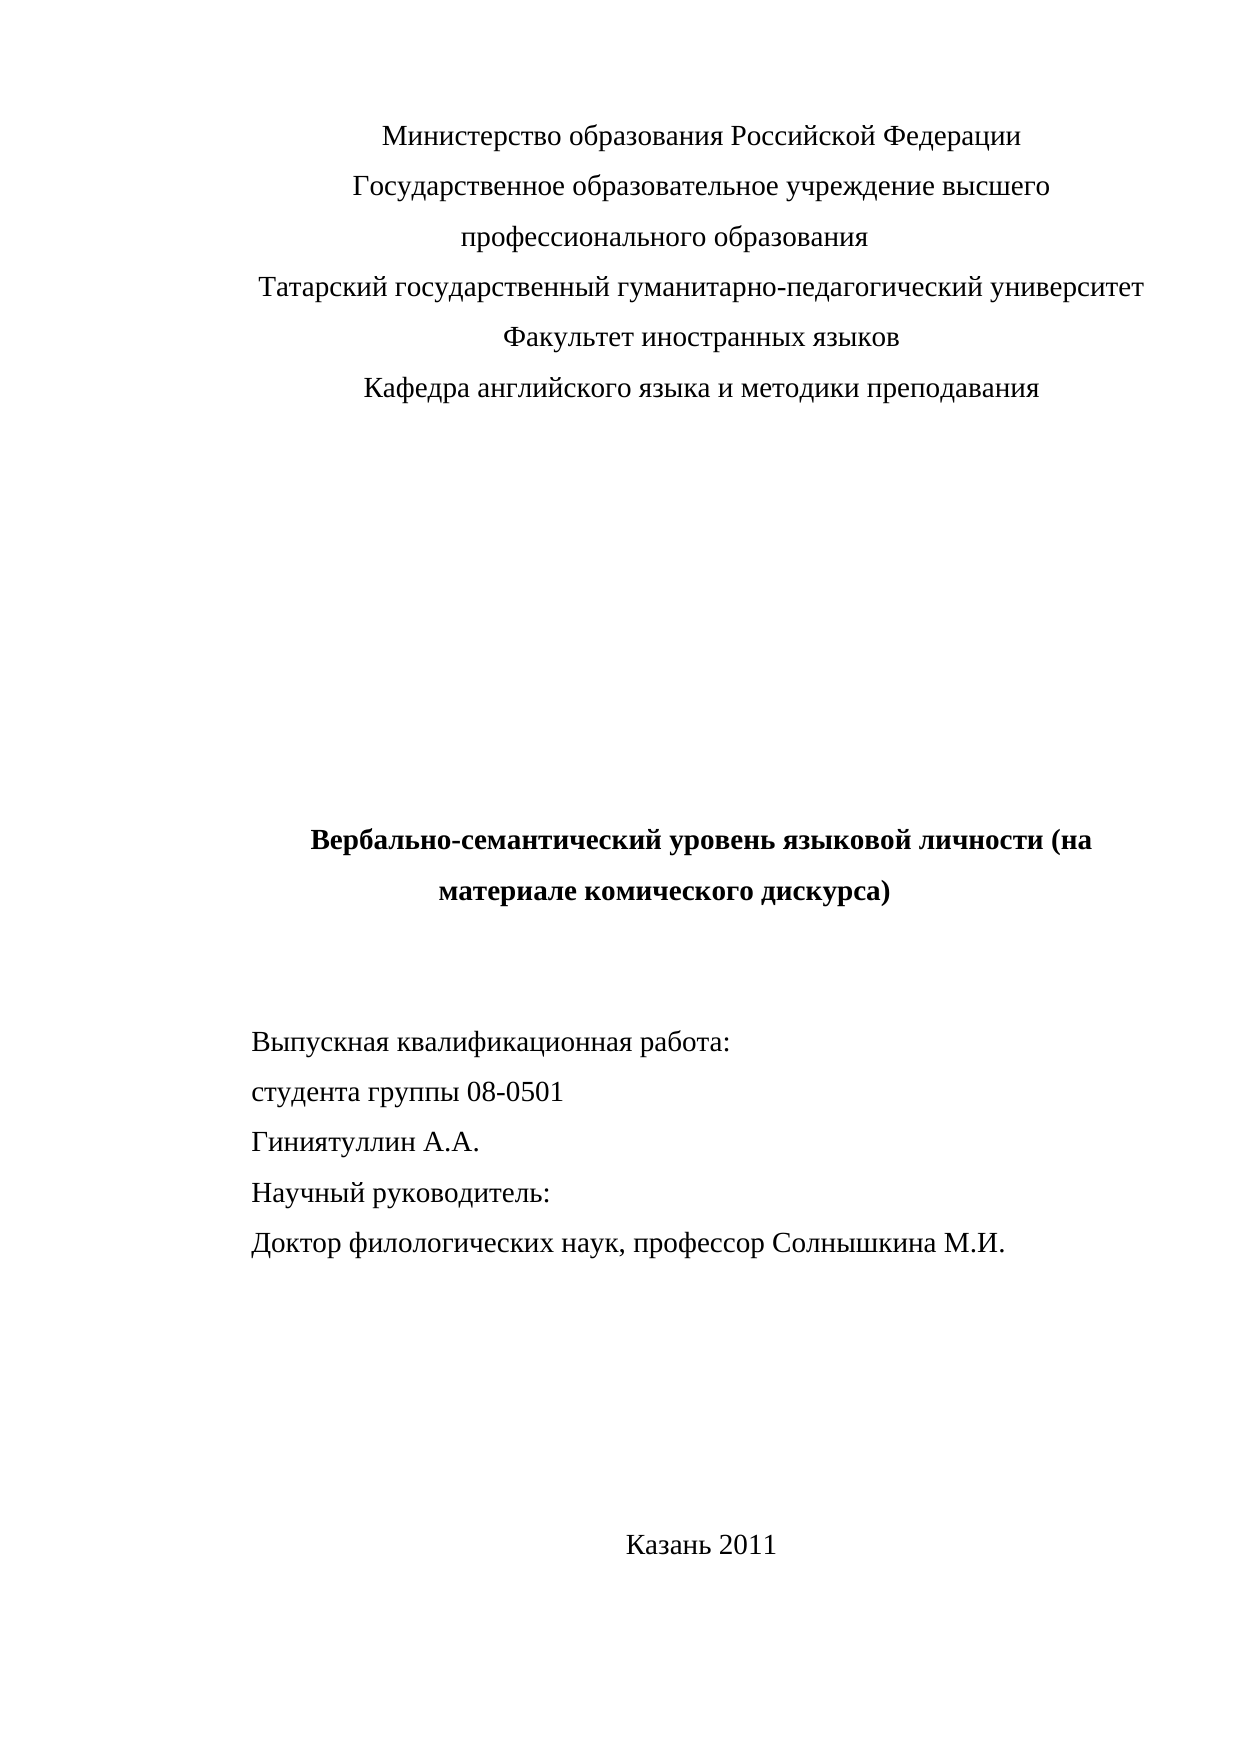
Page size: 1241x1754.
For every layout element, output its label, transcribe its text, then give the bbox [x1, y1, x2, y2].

text Выпускная квалификационная работа: [177, 1024, 1152, 1057]
text Доктор филологических наук, профессор Солнышкина М.И. [177, 1225, 1152, 1258]
text Государственное образовательное учреждение высшего профессионального образования [177, 168, 1152, 252]
text Вербально-семантический уровень языковой личности (на материале комического дискурса) [177, 822, 1152, 906]
text Казань 2011 [177, 1527, 1152, 1560]
text Факультет иностранных языков [177, 319, 1152, 353]
text Научный руководитель: [177, 1175, 1152, 1208]
text Кафедра английского языка и методики преподавания [177, 370, 1152, 403]
text Гиниятуллин А.А. [177, 1124, 1152, 1158]
text Министерство образования Российской Федерации [177, 118, 1152, 152]
text студента группы 08-0501 [177, 1074, 1152, 1108]
text Татарский государственный гуманитарно-педагогический университет [177, 269, 1152, 303]
